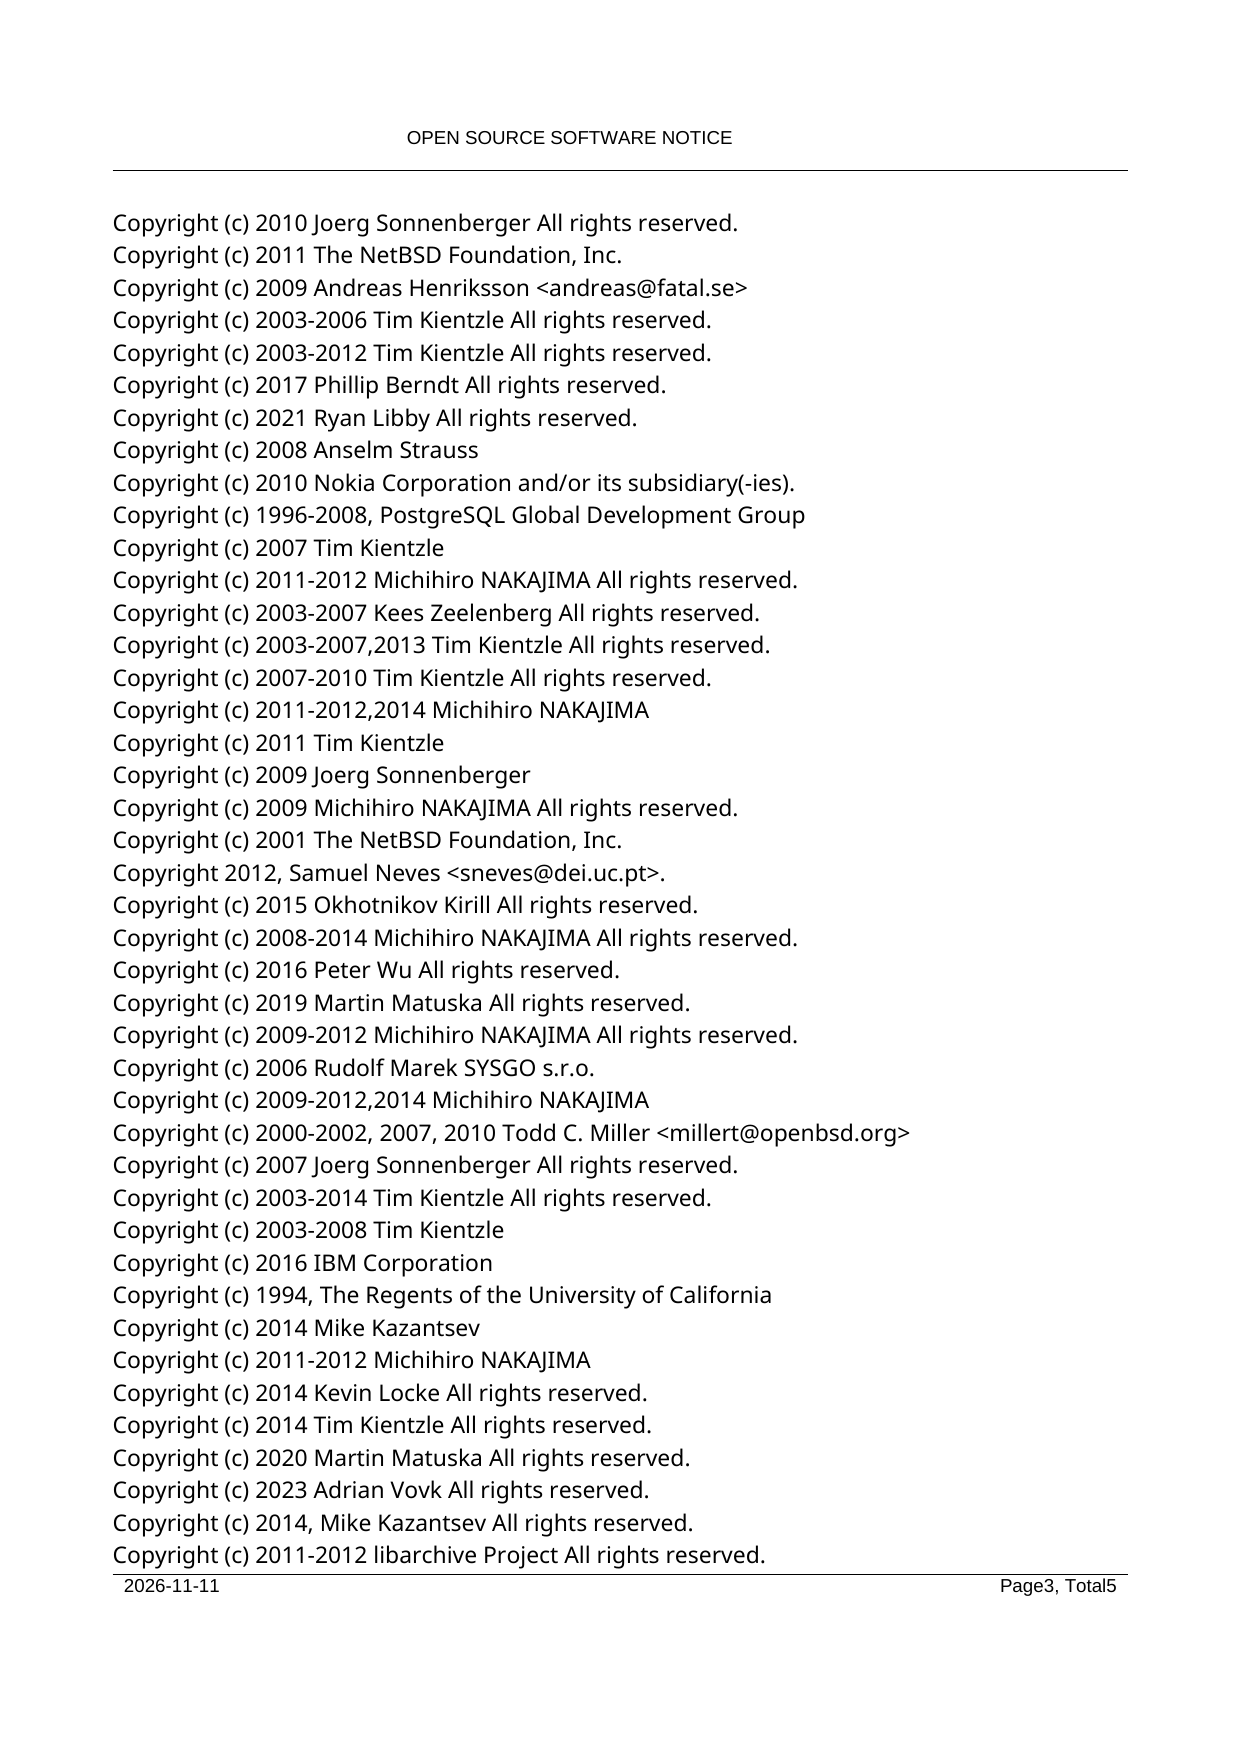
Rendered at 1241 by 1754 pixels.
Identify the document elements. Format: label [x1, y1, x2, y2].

text [112, 206, 1128, 1571]
